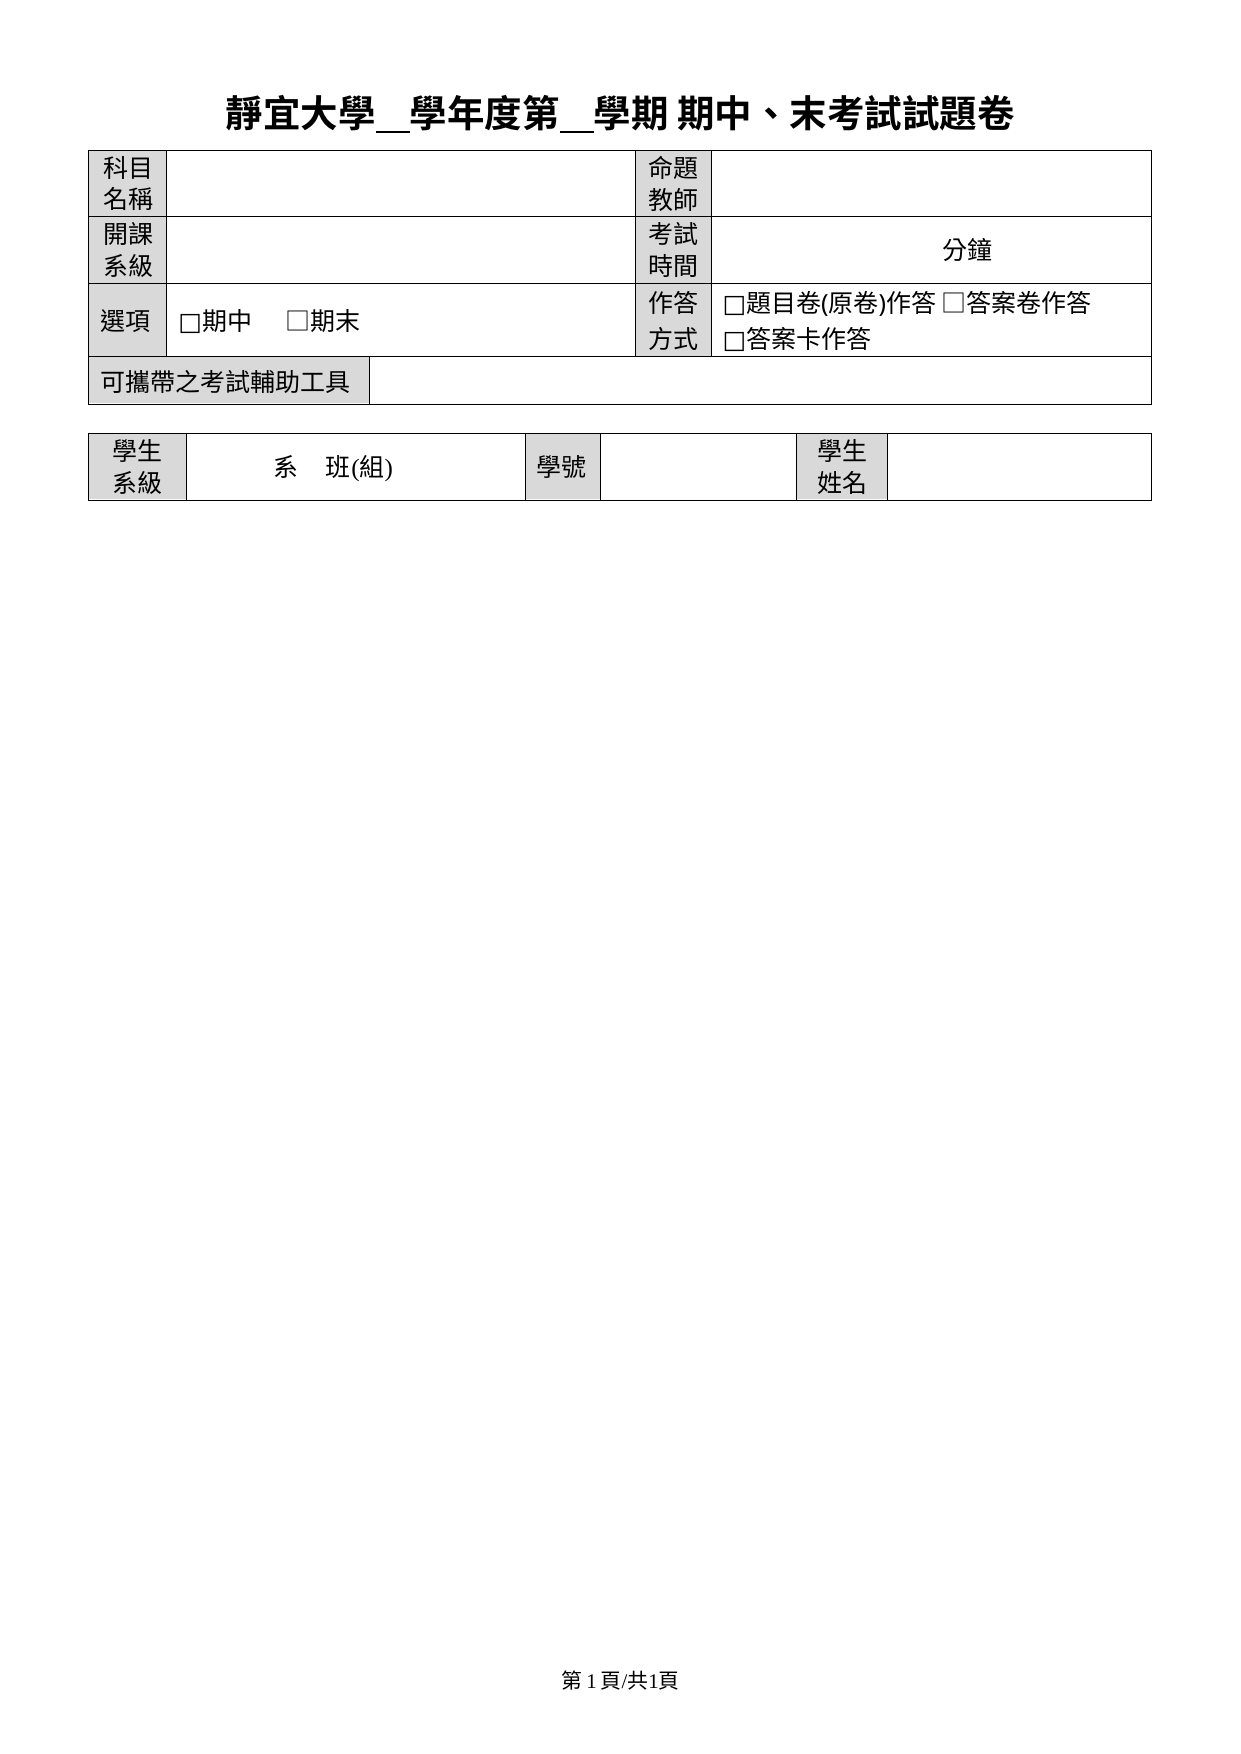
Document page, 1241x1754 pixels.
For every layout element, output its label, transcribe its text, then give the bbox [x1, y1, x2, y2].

table_header 命題 教師 [636, 151, 711, 216]
table_cell 作答方式 [636, 284, 711, 356]
table_cell □期中 □期末 [167, 284, 635, 356]
table_cell [370, 357, 1151, 403]
table_header [167, 151, 635, 216]
table_header 科目名稱 [89, 151, 166, 216]
table_cell □題目卷(原卷)作答 □答案卷作答 □答案卡作答 [712, 284, 1151, 356]
table_cell [712, 217, 931, 283]
table_cell 選項 [89, 284, 166, 356]
table_header [712, 151, 1151, 216]
table_cell [167, 217, 635, 283]
table_cell 考試時間 [636, 217, 711, 283]
table_header 學生姓名 [797, 434, 887, 499]
table_cell 開課系級 [89, 217, 166, 283]
text 靜宜大學 學年度第 學期 期中、末考試試題卷 [89, 89, 1152, 137]
table_cell 分鐘 [931, 217, 1151, 283]
table_header 學號 [526, 434, 600, 499]
table_header 系 班(組) [187, 434, 525, 499]
table_header [888, 434, 1151, 499]
table_header [601, 434, 796, 499]
table_header 學生 系級 [89, 434, 186, 499]
table_cell 可攜帶之考試輔助工具 [89, 357, 369, 403]
